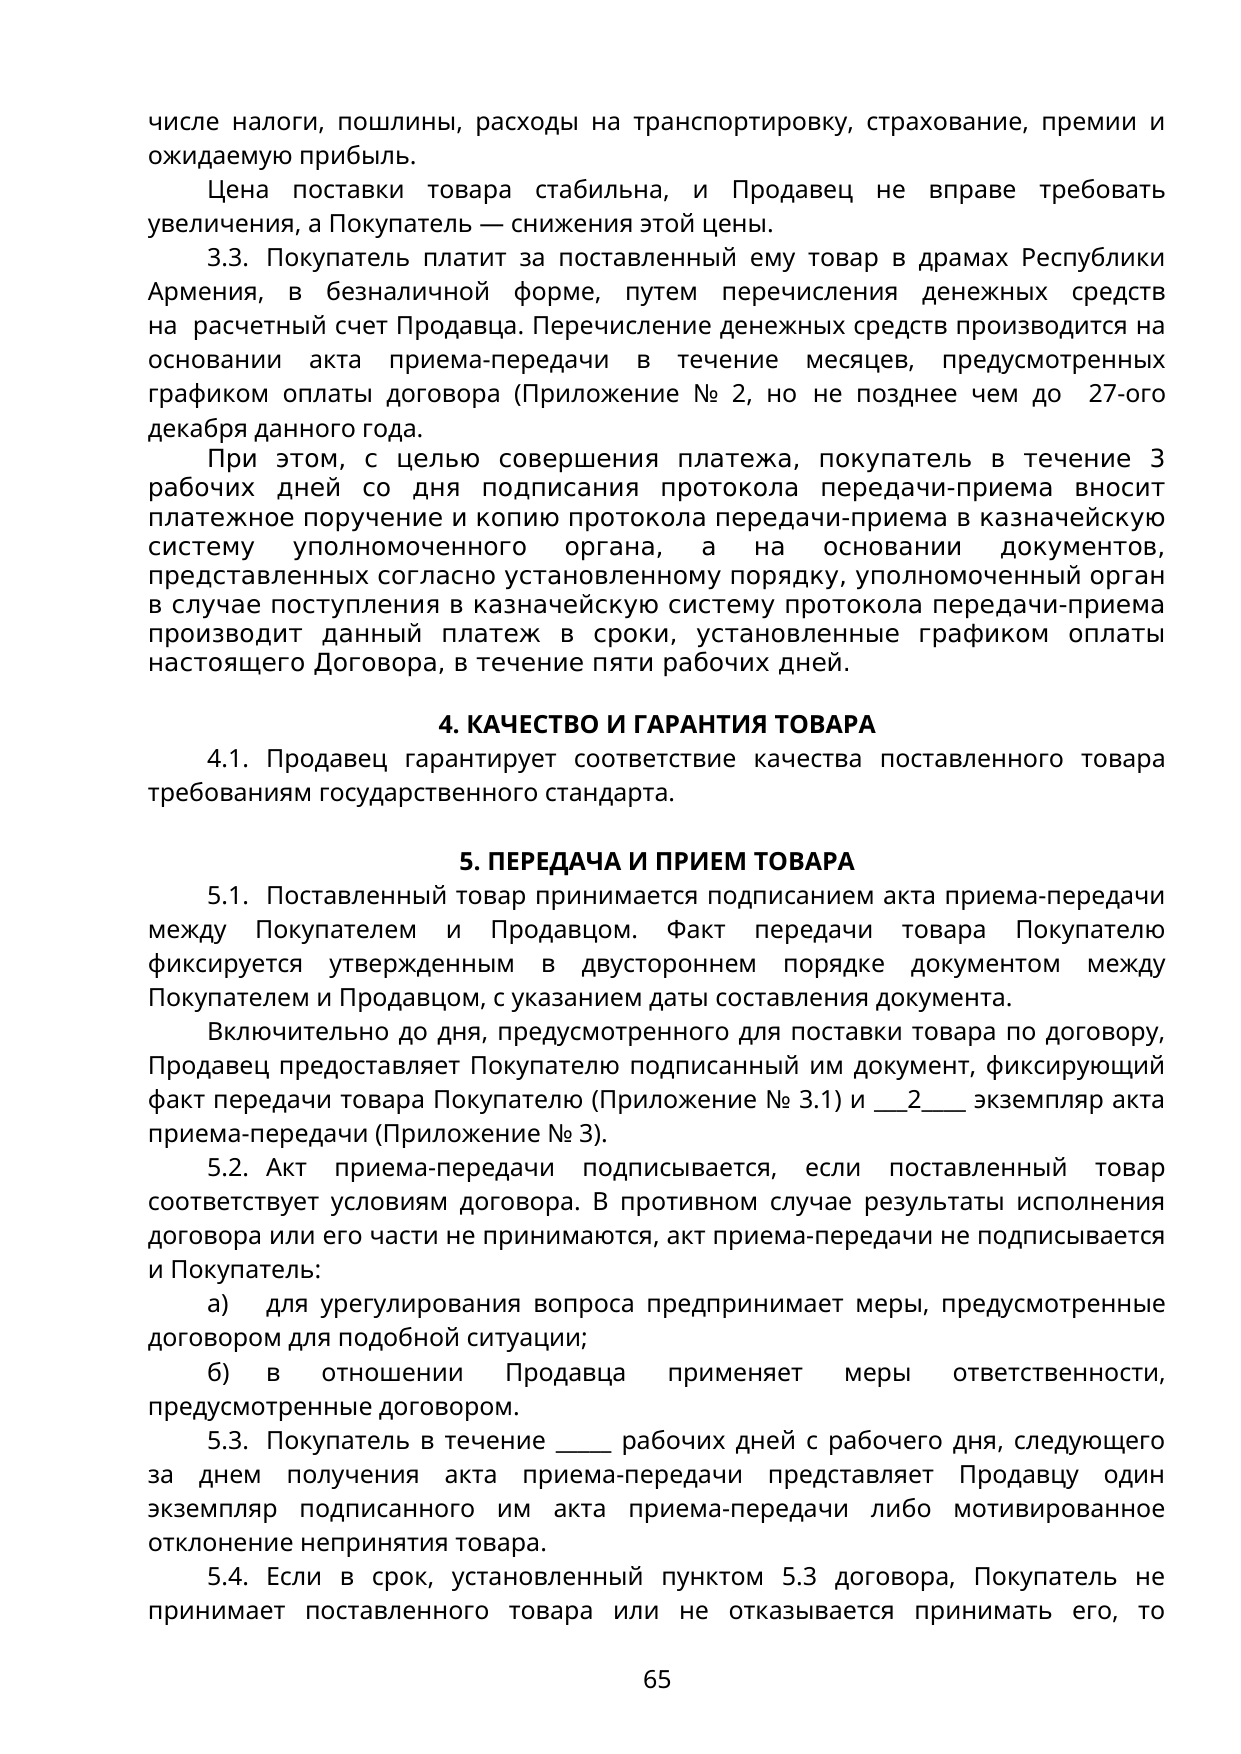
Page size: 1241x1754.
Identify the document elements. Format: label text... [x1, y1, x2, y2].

text 4.1. Продавец гарантирует соответствие качества поставленного товара требованиям государственного стандарта. [148, 741, 1167, 809]
text При этом, с целью совершения платежа, покупатель в течение 3 рабочих дней со дня подписания протокола передачи-приема вносит платежное поручение и копию протокола передачи-приема в казначейскую систему уполномоченного органа, а на основании документов, представленных согласно установленному порядку, уполномоченный орган в случае поступления в казначейскую систему протокола передачи-приема производит данный платеж в сроки, установленные графиком օплаты настоящего Договора, в течение пяти рабочих дней. [148, 444, 1167, 678]
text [148, 1558, 1167, 1627]
text б) в отношении Продавца применяет меры ответственности, предусмотренные договором. [148, 1354, 1167, 1422]
text 3.3. Покупатель платит за поставленный ему товар в драмах Республики Армения, в безналичной форме, путем перечисления денежных средств на расчетный счет Продавца. Перечисление денежных средств производится на основании акта приема-передачи в течение месяцев, предусмотренных графиком оплаты договора (Приложение № 2, но не позднее чем до 27-ого декабря данного года. [148, 240, 1167, 444]
text 5.1. Поставленный товар принимается подписанием акта приема-передачи между Покупателем и Продавцом. Факт передачи товара Покупателю фиксируется утвержденным в двустороннем порядке документом между Покупателем и Продавцом, с указанием даты составления документа. [148, 877, 1167, 1013]
text 5. ПЕРЕДАЧА И ПРИЕМ ТОВАРА [148, 843, 1167, 877]
text Включительно до дня, предусмотренного для поставки товара по договору, Продавец предоставляет Покупателю подписанный им документ, фиксирующий факт передачи товара Покупателю (Приложение № 3.1) и ___2____ экземпляр акта приема-передачи (Приложение № 3). [148, 1013, 1167, 1150]
text а) для урегулирования вопроса предпринимает меры, предусмотренные договором для подобной ситуации; [148, 1286, 1167, 1354]
text 5.3. Покупатель в течение _____ рабочих дней с рабочего дня, следующего за днем получения акта приема-передачи представляет Продавцу один экземпляр подписанного им акта приема-передачи либо мотивированное отклонение непринятия товара. [148, 1422, 1167, 1558]
text 4. КАЧЕСТВО И ГАРАНТИЯ ТОВАРА [148, 707, 1167, 741]
text 5.2. Акт приема-передачи подписывается, если поставленный товар соответствует условиям договора. В противном случае результаты исполнения договора или его части не принимаются, акт приема-передачи не подписывается и Покупатель: [148, 1150, 1167, 1286]
text Цена поставки товара стабильна, и Продавец не вправе требовать увеличения, а Покупатель — снижения этой цены. [148, 172, 1167, 240]
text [148, 103, 1167, 172]
